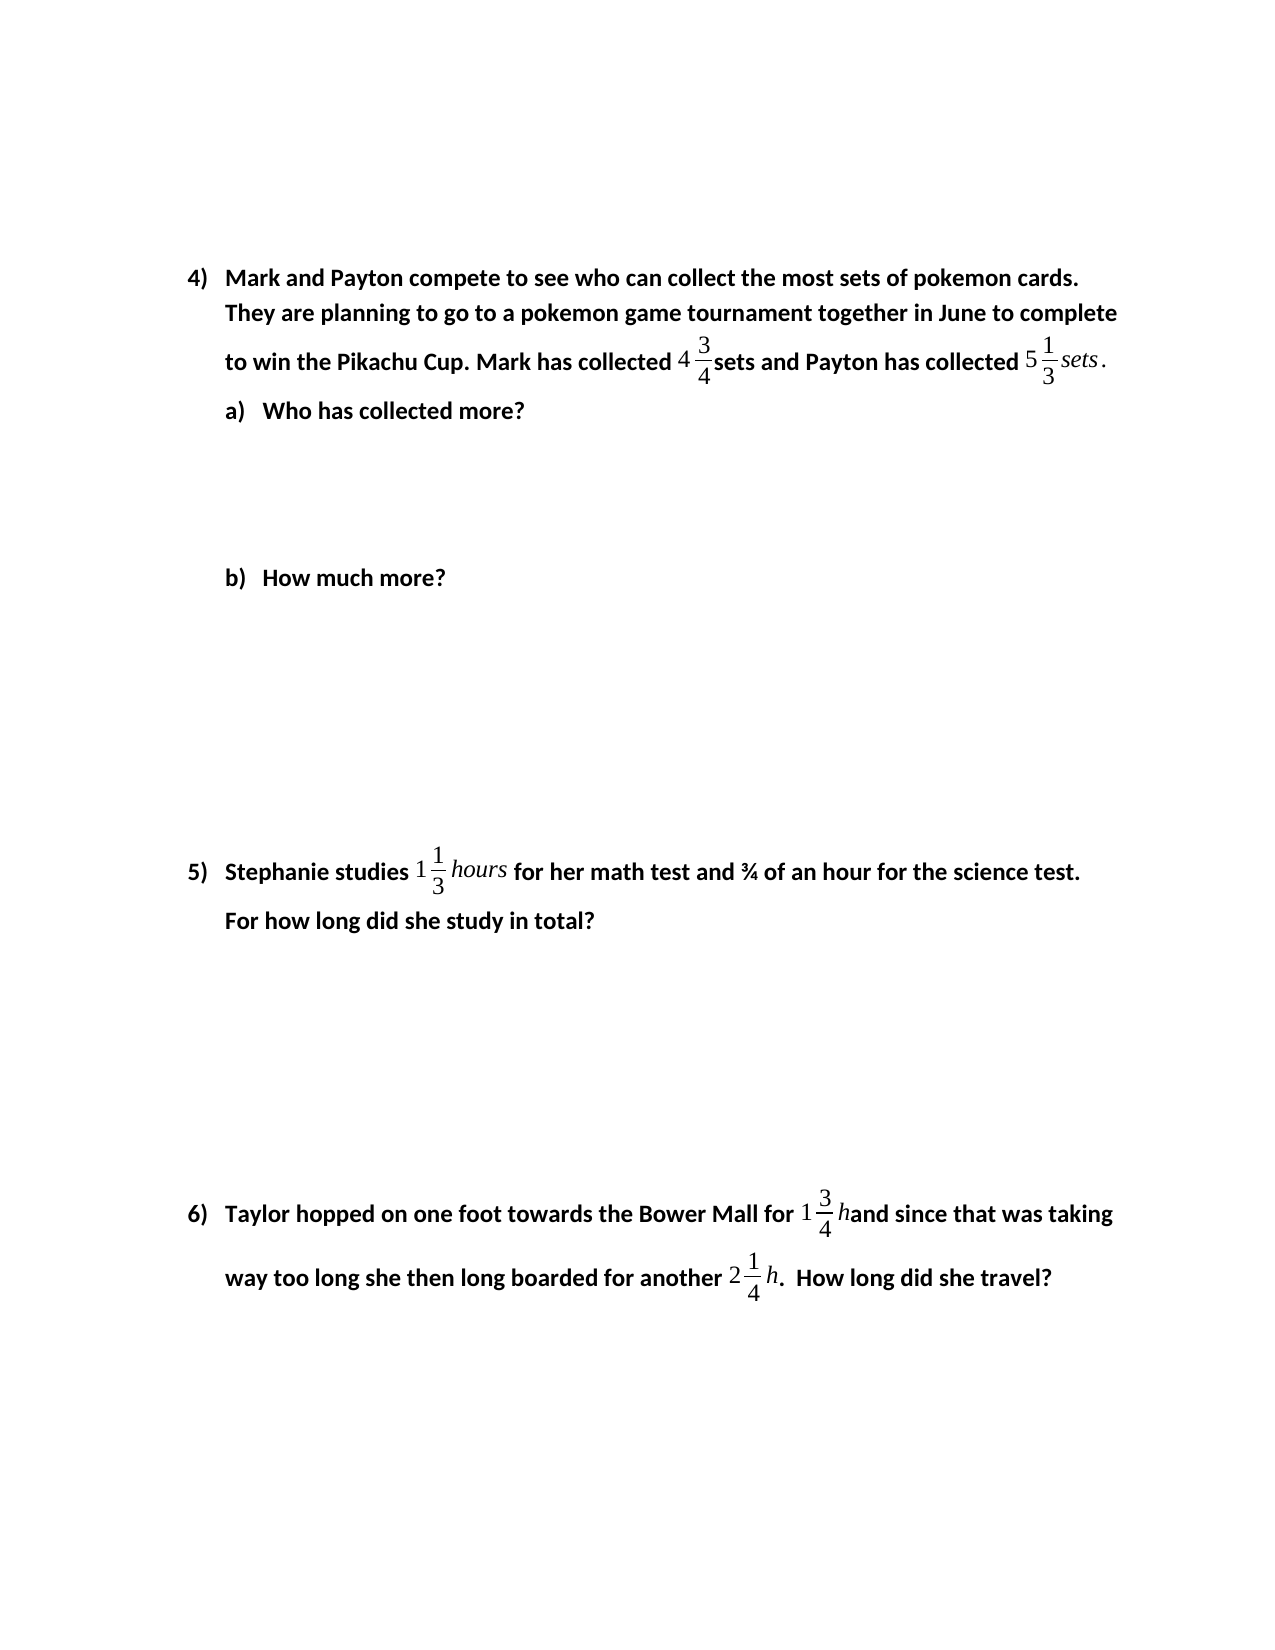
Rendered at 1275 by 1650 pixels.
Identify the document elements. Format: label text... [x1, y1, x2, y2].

list Mark and Payton compete to see who can collect the most sets of pokemon cards. They are planning to go to a pokemon game tournament together in June to complete to win the Pikachu Cup. Mark has collected sets and Payton has collected [187, 262, 1125, 391]
list Stephanie studies for her math test and ¾ of an hour for the science test. For how long did she study in total? [187, 842, 1125, 936]
list Who has collected more? [225, 395, 1125, 426]
list Taylor hopped on one foot towards the Bower Mall for and since that was taking way too long she then long boarded for another . How long did she travel? [187, 1184, 1125, 1307]
list How much more? [225, 563, 1125, 593]
